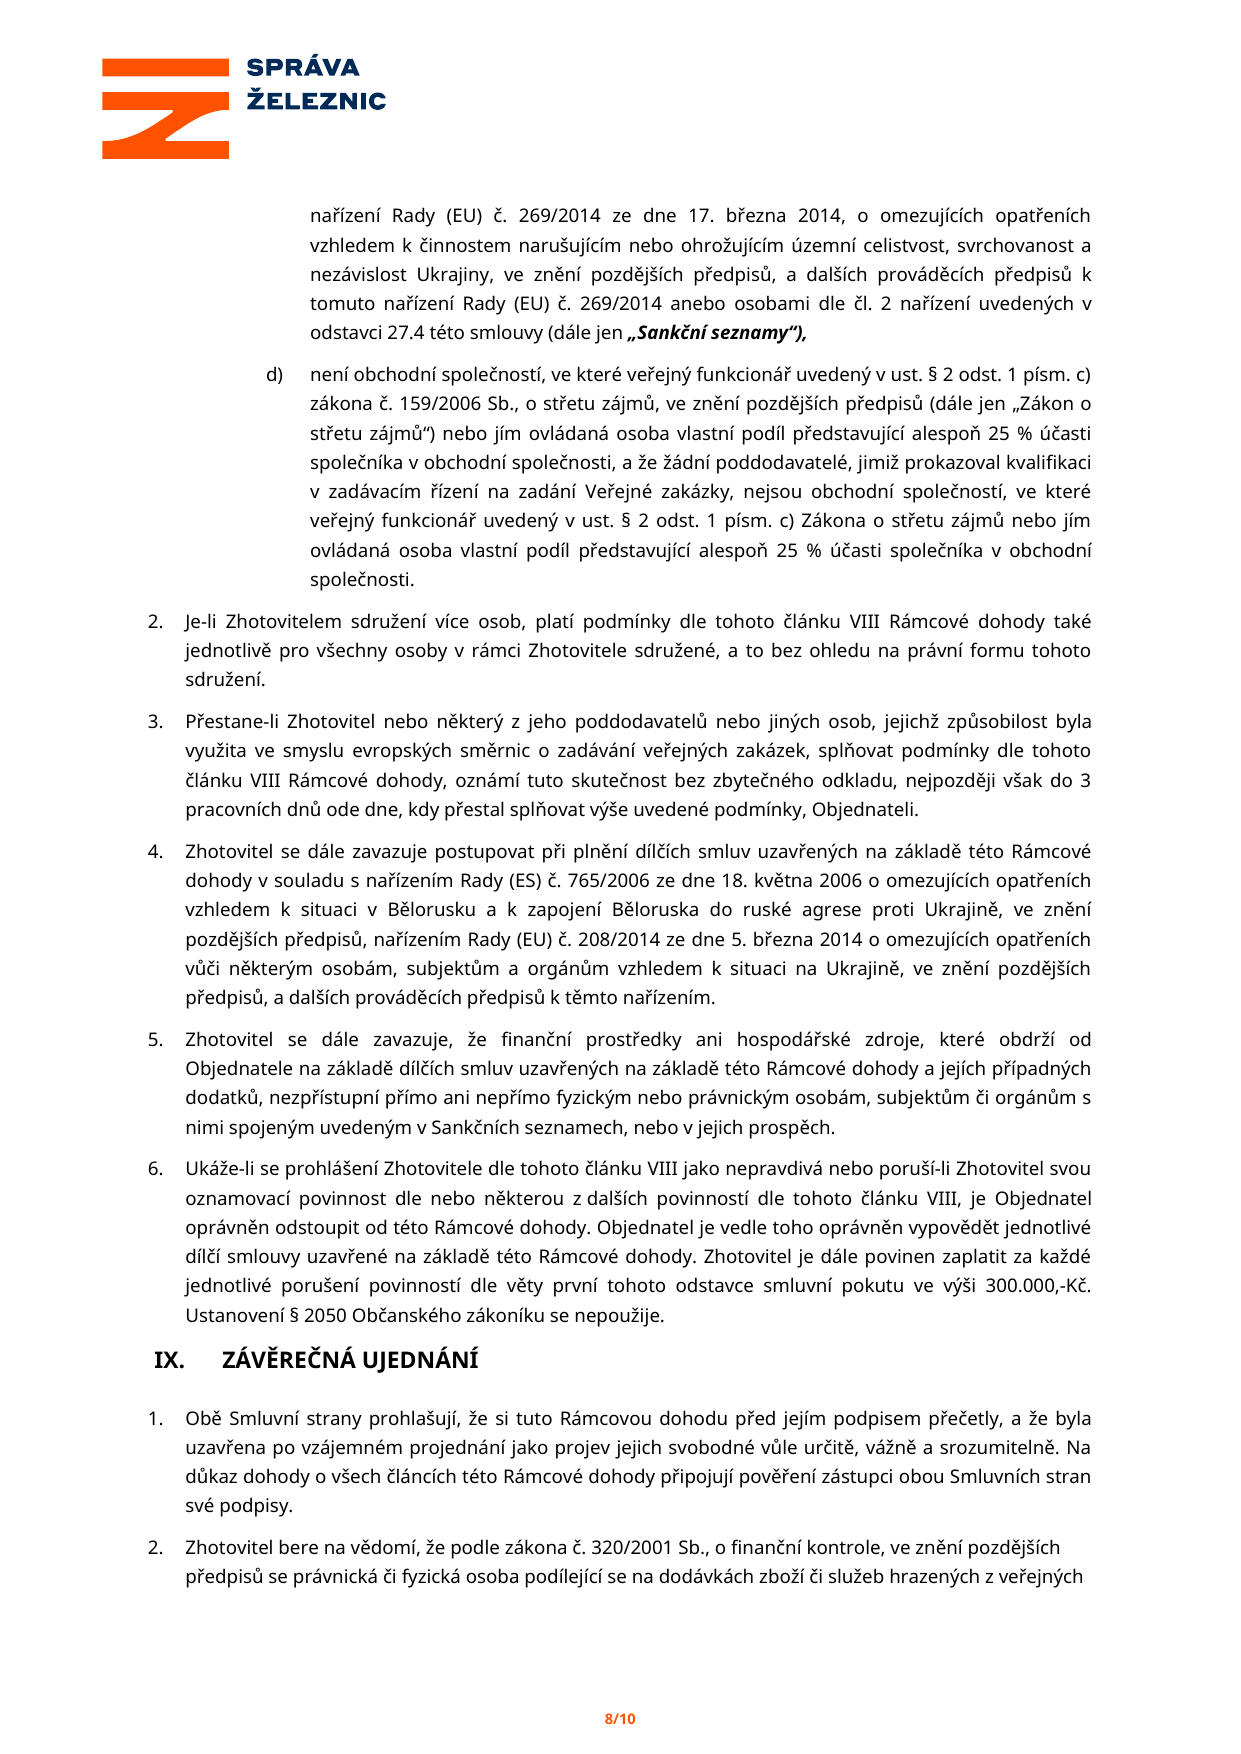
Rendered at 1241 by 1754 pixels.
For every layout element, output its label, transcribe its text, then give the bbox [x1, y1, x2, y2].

list Ukáže-li se prohlášení Zhotovitele dle tohoto článku VIII jako nepravdivá nebo poruší-li Zhotovitel svou oznamovací povinnost dle nebo některou z dalších povinností dle tohoto článku VIII, je Objednatel oprávněn odstoupit od této Rámcové dohody. Objednatel je vedle toho oprávněn vypovědět jednotlivé dílčí smlouvy uzavřené na základě této Rámcové dohody. Zhotovitel je dále povinen zaplatit za každé jednotlivé porušení povinností dle věty první tohoto odstavce smluvní pokutu ve výši 300.000,-Kč. Ustanovení § 2050 Občanského zákoníku se nepoužije. [148, 1156, 1093, 1328]
list Zhotovitel se dále zavazuje postupovat při plnění dílčích smluv uzavřených na základě této Rámcové dohody v souladu s nařízením Rady (ES) č. 765/2006 ze dne 18. května 2006 o omezujících opatřeních vzhledem k situaci v Bělorusku a k zapojení Běloruska do ruské agrese proti Ukrajině, ve znění pozdějších předpisů, nařízením Rady (EU) č. 208/2014 ze dne 5. března 2014 o omezujících opatřeních vůči některým osobám, subjektům a orgánům vzhledem k situaci na Ukrajině, ve znění pozdějších předpisů, a dalších prováděcích předpisů k těmto nařízením. [148, 838, 1093, 1010]
list Je-li Zhotovitelem sdružení více osob, platí podmínky dle tohoto článku VIII Rámcové dohody také jednotlivě pro všechny osoby v rámci Zhotovitele sdružené, a to bez ohledu na právní formu tohoto sdružení. [148, 608, 1093, 692]
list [148, 1534, 1093, 1589]
list Obě Smluvní strany prohlašují, že si tuto Rámcovou dohodu před jejím podpisem přečetly, a že byla uzavřena po vzájemném projednání jako projev jejich svobodné vůle určitě, vážně a srozumitelně. Na důkaz dohody o všech článcích této Rámcové dohody připojují pověření zástupci obou Smluvních stran své podpisy. [148, 1405, 1093, 1518]
list ZÁVĚREČNÁ UJEDNÁNÍ [185, 1344, 1093, 1375]
list Zhotovitel se dále zavazuje, že finanční prostředky ani hospodářské zdroje, které obdrží od Objednatele na základě dílčích smluv uzavřených na základě této Rámcové dohody a jejích případných dodatků, nezpřístupní přímo ani nepřímo fyzickým nebo právnickým osobám, subjektům či orgánům s nimi spojeným uvedeným v Sankčních seznamech, nebo v jejich prospěch. [148, 1026, 1093, 1139]
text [266, 203, 1093, 345]
text není obchodní společností, ve které veřejný funkcionář uvedený v ust. § 2 odst. 1 písm. c) zákona č. 159/2006 Sb., o střetu zájmů, ve znění pozdějších předpisů (dále jen „Zákon o střetu zájmů“) nebo jím ovládaná osoba vlastní podíl představující alespoň 25 % účasti společníka v obchodní společnosti, a že žádní poddodavatelé, jimiž prokazoval kvalifikaci v zadávacím řízení na zadání Veřejné zakázky, nejsou obchodní společností, ve které veřejný funkcionář uvedený v ust. § 2 odst. 1 písm. c) Zákona o střetu zájmů nebo jím ovládaná osoba vlastní podíl představující alespoň 25 % účasti společníka v obchodní společnosti. [266, 361, 1093, 592]
list Přestane-li Zhotovitel nebo některý z jeho poddodavatelů nebo jiných osob, jejichž způsobilost byla využita ve smyslu evropských směrnic o zadávání veřejných zakázek, splňovat podmínky dle tohoto článku VIII Rámcové dohody, oznámí tuto skutečnost bez zbytečného odkladu, nejpozději však do 3 pracovních dnů ode dne, kdy přestal splňovat výše uvedené podmínky, Objednateli. [148, 708, 1093, 822]
